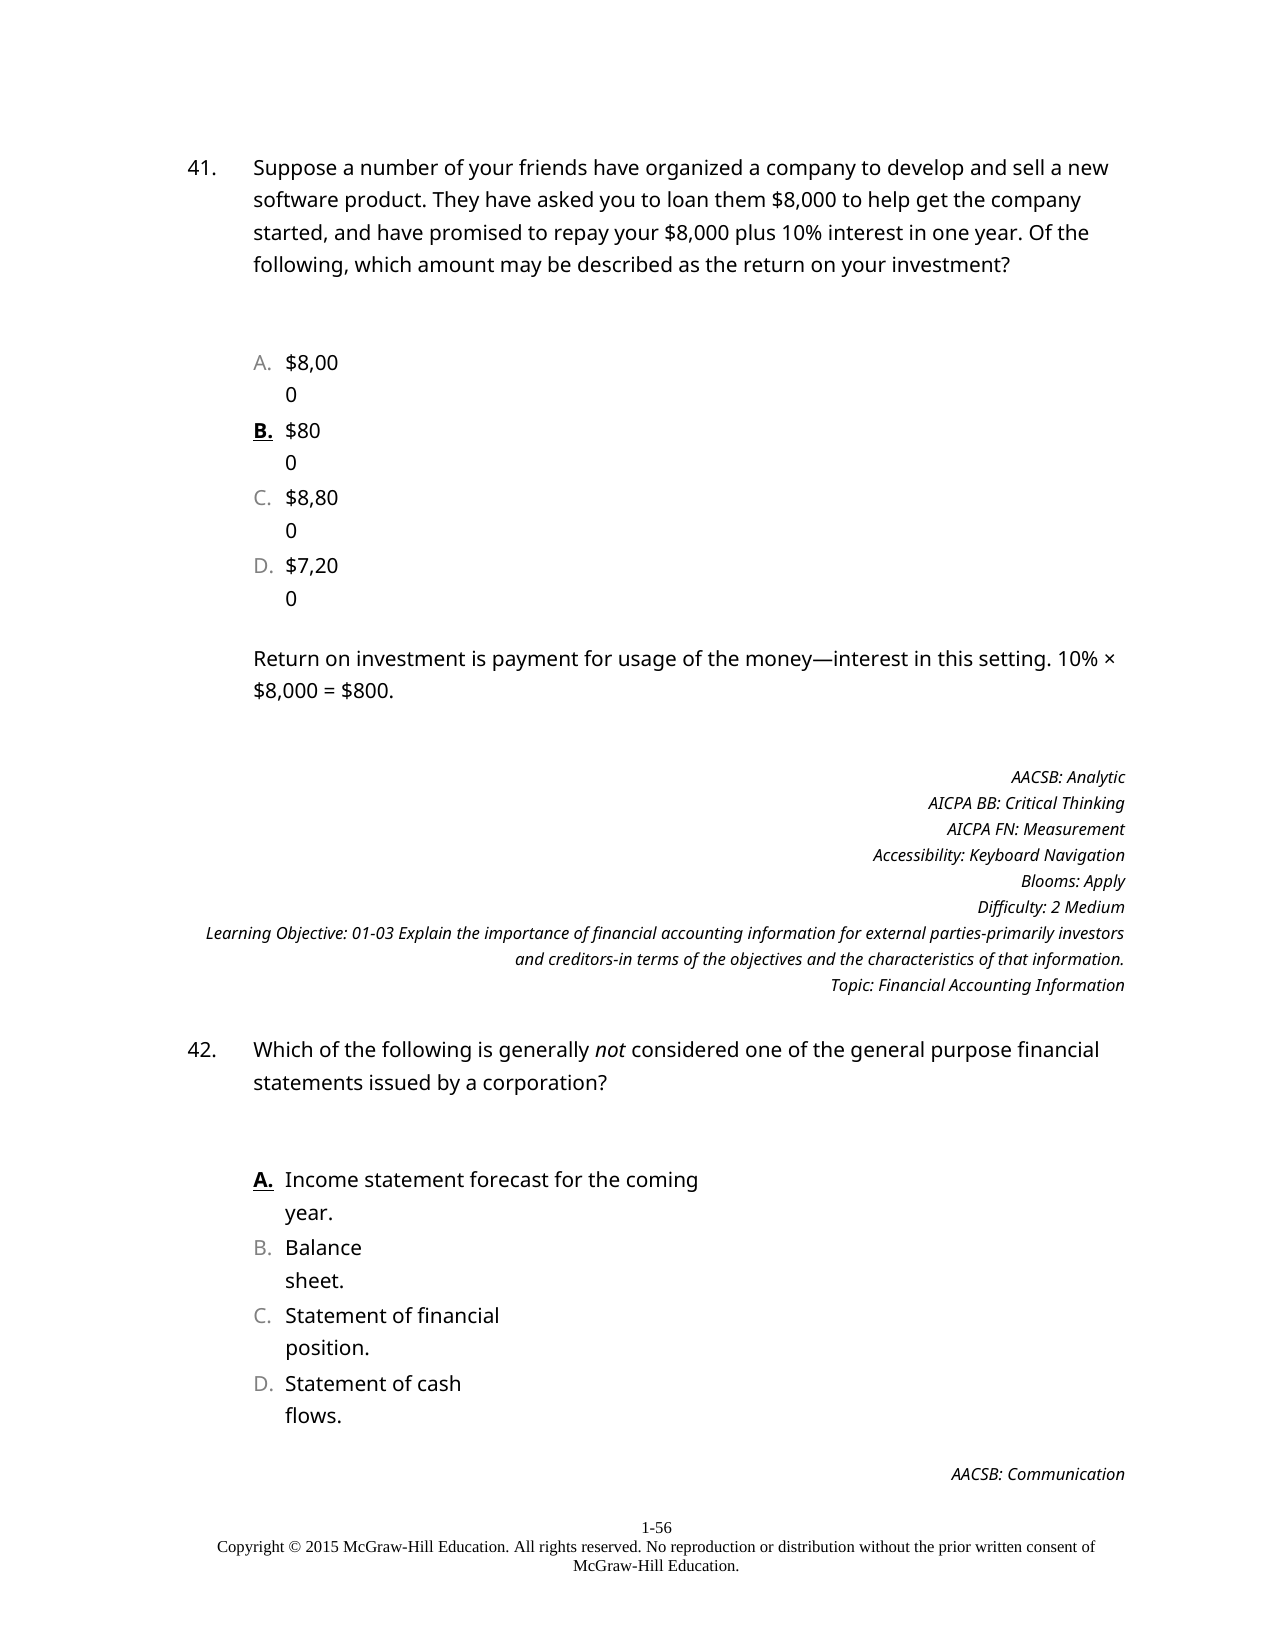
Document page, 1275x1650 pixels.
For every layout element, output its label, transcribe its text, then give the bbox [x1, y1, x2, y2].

table_header 42. [188, 1036, 253, 1434]
table_header AACSB: Analytic AICPA BB: Critical Thinking AICPA FN: Measurement Accessibility: Keyboard Navigation Blooms: Apply Difficulty: 2 Medium Learning Objective: 01-03 Explain the importance of financial accounting information for external parties-primarily investors and creditors-in terms of the objectives and the characteristics of that information. Topic: Financial Accounting Information [188, 766, 1125, 1033]
table_header Suppose a number of your friends have organized a company to develop and sell a new software product. They have asked you to loan them $8,000 to help get the company started, and have promised to repay your $8,000 plus 10% interest in one year. Of the following, which amount may be described as the return on your investment? Return on investment is payment for usage of the money—interest in this setting. 10% × $8,000 = $800. [253, 153, 1125, 736]
table_header Which of the following is generally not considered one of the general purpose financial statements issued by a corporation? [253, 1036, 1125, 1434]
table_header 41. [188, 153, 253, 736]
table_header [188, 1463, 1125, 1486]
